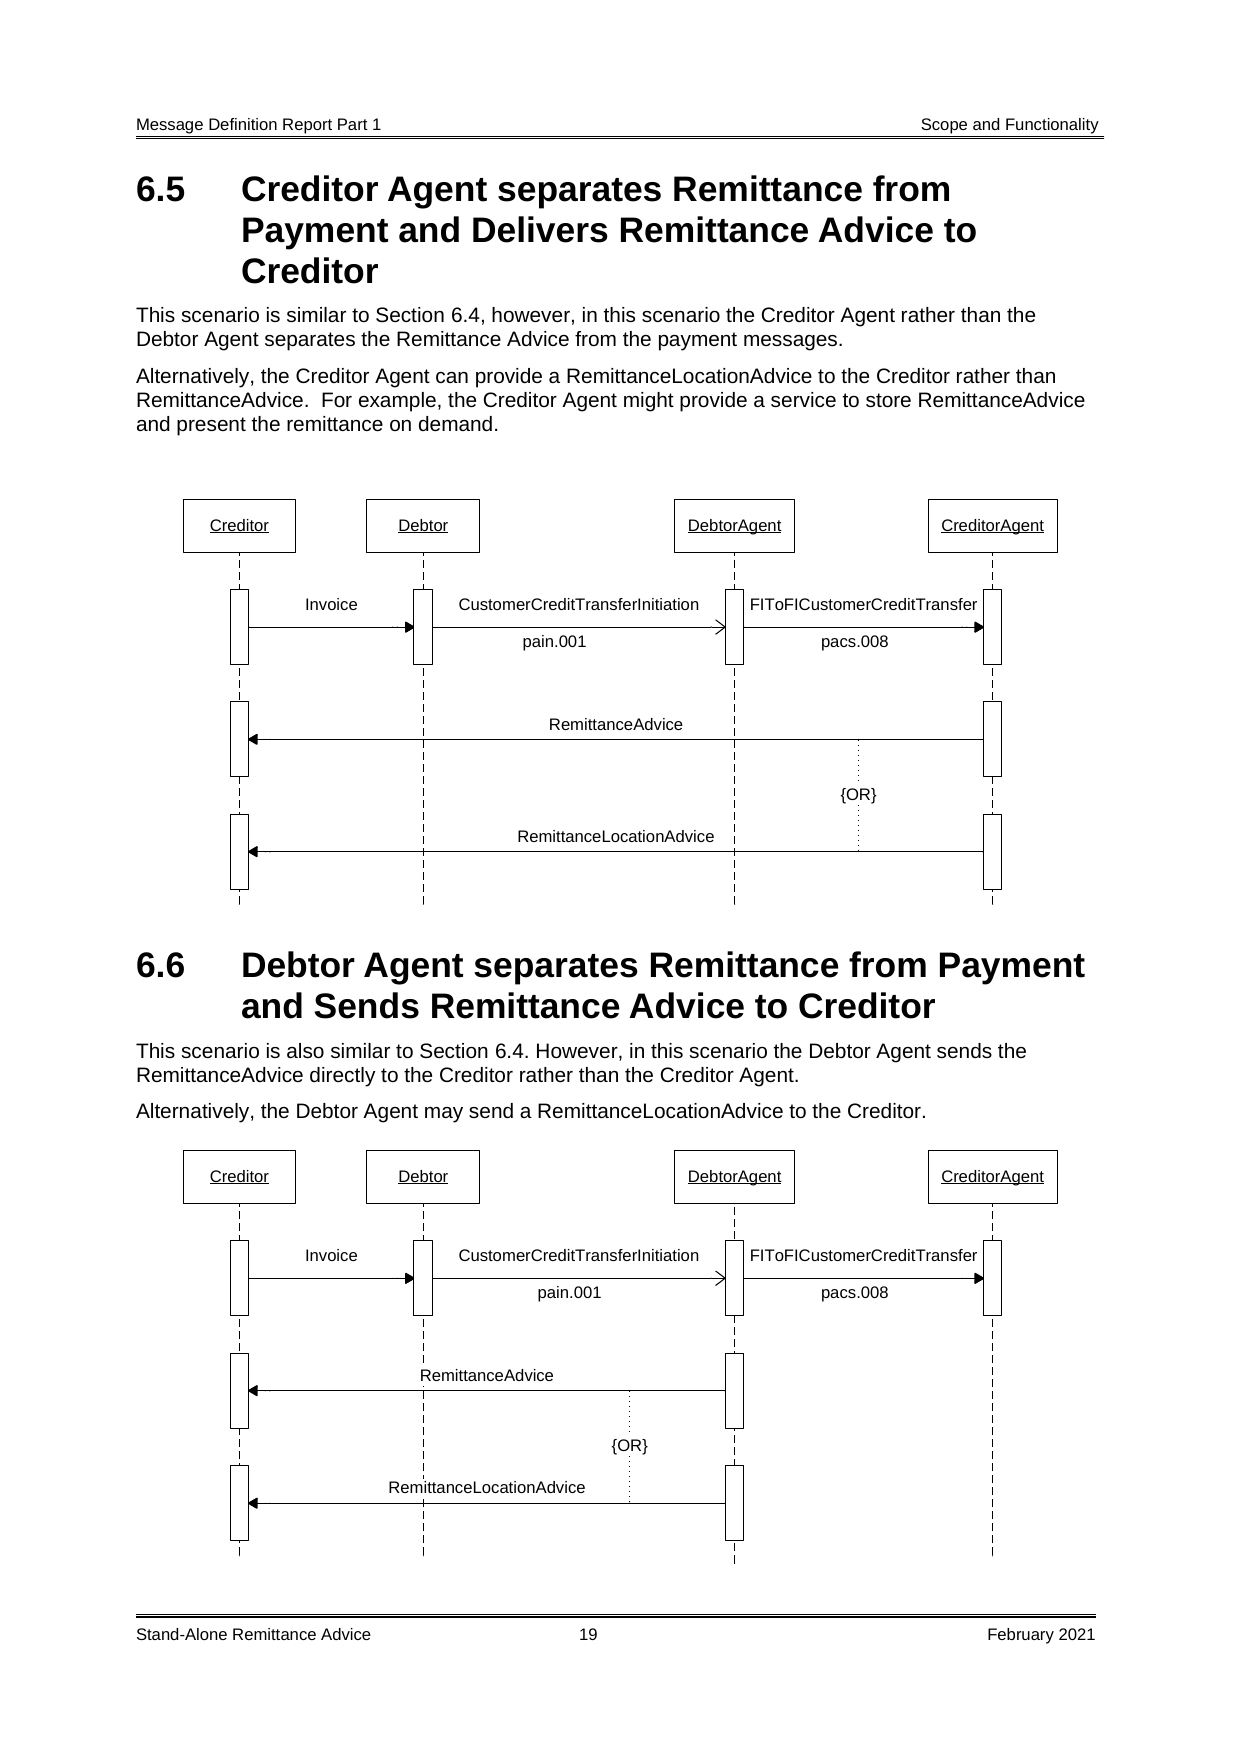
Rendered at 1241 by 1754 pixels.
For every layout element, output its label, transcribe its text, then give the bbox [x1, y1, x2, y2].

text Alternatively, the Creditor Agent can provide a RemittanceLocationAdvice to the Creditor rather than RemittanceAdvice. For example, the Creditor Agent might provide a service to store RemittanceAdvice and present the remittance on demand. [136, 363, 1104, 435]
text Alternatively, the Debtor Agent may send a RemittanceLocationAdvice to the Creditor. [136, 1099, 1104, 1123]
text This scenario is also similar to Section 6.3. However, in this scenario the Debtor Agent sends the RemittanceAdvice directly to the Creditor rather than the Creditor Agent. [136, 1038, 1104, 1086]
text This scenario is similar to Section 6.3, however, in this scenario the Creditor Agent rather than the Debtor Agent separates the Remittance Advice from the payment messages. [136, 303, 1104, 351]
subtitle Debtor Agent separates Remittance from Payment and Sends Remittance Advice to Creditor [136, 944, 1104, 1026]
subtitle Creditor Agent separates Remittance from Payment and Delivers Remittance Advice to Creditor [136, 168, 1104, 291]
